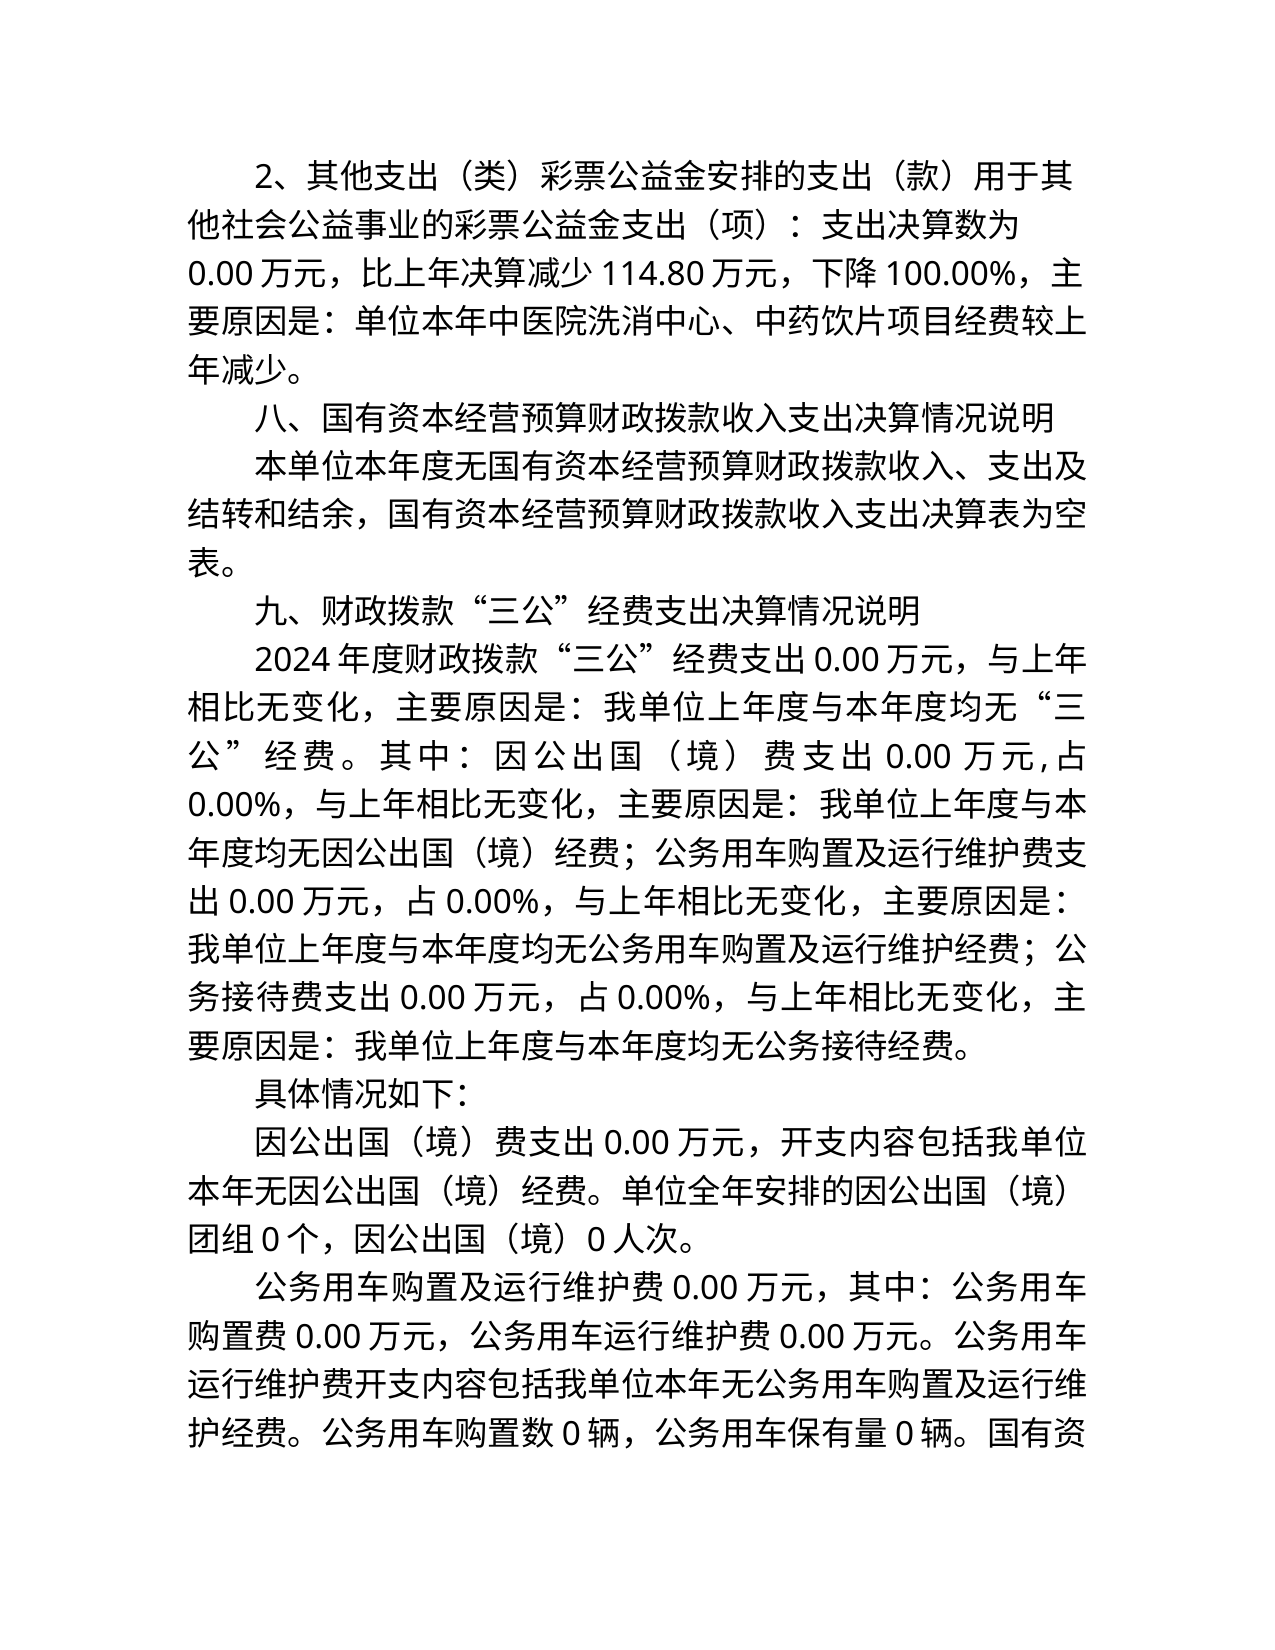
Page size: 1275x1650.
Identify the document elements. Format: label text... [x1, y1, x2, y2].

text 2、其他支出（类）彩票公益金安排的支出（款）用于其他社会公益事业的彩票公益金支出（项）：支出决算数为0.00万元，比上年决算减少114.80万元，下降100.00%，主要原因是：单位本年中医院洗消中心、中药饮片项目经费较上年减少。 [187, 150, 1087, 392]
text 具体情况如下： [187, 1068, 1087, 1116]
text 因公出国（境）费支出0.00万元，开支内容包括我单位本年无因公出国（境）经费。单位全年安排的因公出国（境）团组0个，因公出国（境）0人次。 [187, 1116, 1087, 1261]
text 八、国有资本经营预算财政拨款收入支出决算情况说明 [187, 392, 1087, 440]
text 2024年度财政拨款“三公”经费支出0.00万元，与上年相比无变化，主要原因是：我单位上年度与本年度均无“三公”经费。其中：因公出国（境）费支出0.00万元,占0.00%，与上年相比无变化，主要原因是：我单位上年度与本年度均无因公出国（境）经费；公务用车购置及运行维护费支出0.00万元，占0.00%，与上年相比无变化，主要原因是：我单位上年度与本年度均无公务用车购置及运行维护经费；公务接待费支出0.00万元，占0.00%，与上年相比无变化，主要原因是：我单位上年度与本年度均无公务接待经费。 [187, 633, 1087, 1068]
text 本单位本年度无国有资本经营预算财政拨款收入、支出及结转和结余，国有资本经营预算财政拨款收入支出决算表为空表。 [187, 440, 1087, 584]
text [187, 1261, 1087, 1455]
text 九、财政拨款“三公”经费支出决算情况说明 [187, 584, 1087, 633]
